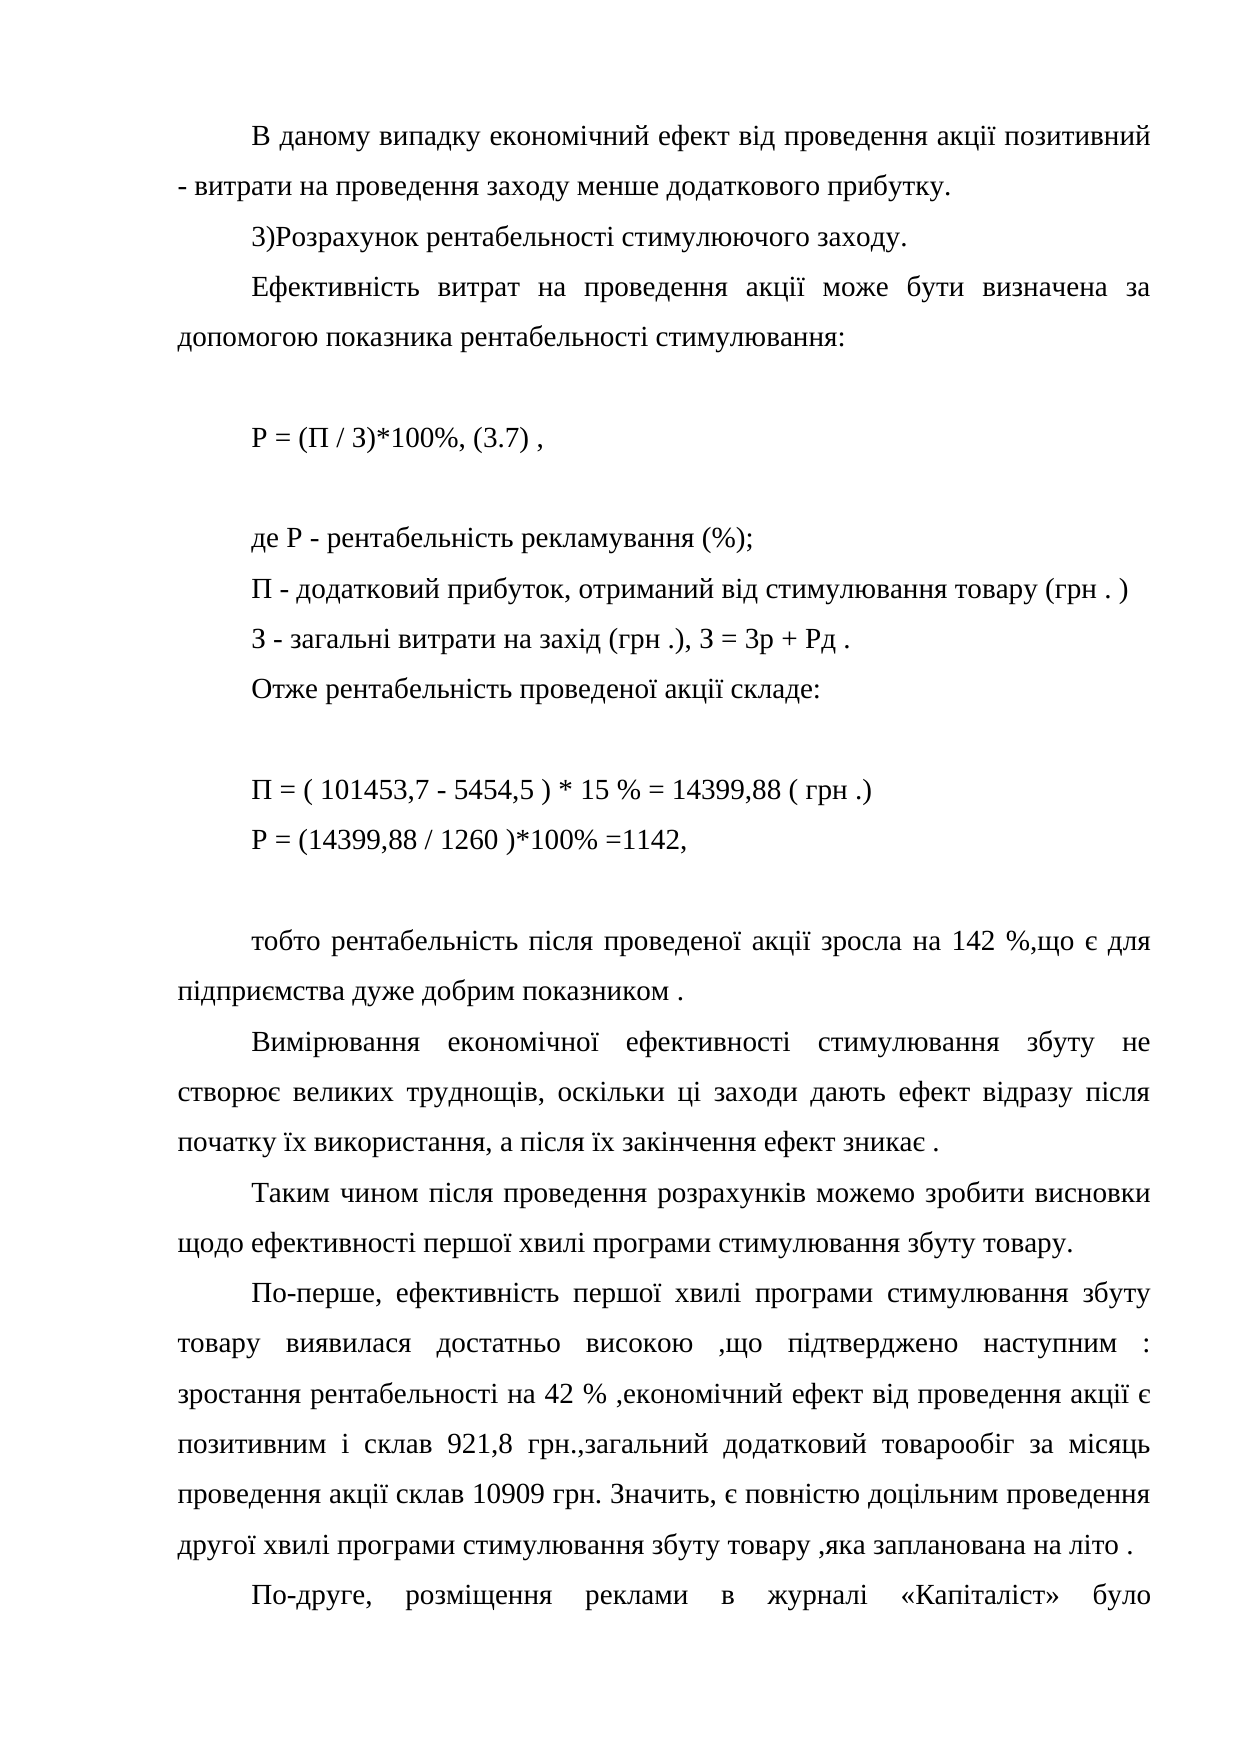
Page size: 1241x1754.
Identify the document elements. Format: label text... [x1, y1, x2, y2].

text По-перше, ефективність першої хвилі програми стимулювання збуту товару виявилася достатньо високою ,що підтверджено наступним : зростання рентабельності на 42 % ,економічний ефект від проведення акції є позитивним і склав 921,8 грн.,загальний додатковий товарообіг за місяць проведення акції склав 10909 грн. Значить, є повністю доцільним проведення другої хвилі програми стимулювання збуту товару ,яка запланована на літо . [177, 1275, 1152, 1560]
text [177, 1577, 1152, 1611]
text П = ( 101453,7 - 5454,5 ) * 15 % = 14399,88 ( грн .) [177, 772, 1152, 806]
text Р = (14399,88 / 1260 )*100% =1142, [177, 822, 1152, 856]
text Ефективність витрат на проведення акції може бути визначена за допомогою показника рентабельності стимулювання: [177, 269, 1152, 353]
text тобто рентабельність після проведеної акції зросла на 142 %,що є для підприємства дуже добрим показником . [177, 923, 1152, 1007]
text Таким чином після проведення розрахунків можемо зробити висновки щодо ефективності першої хвилі програми стимулювання збуту товару. [177, 1175, 1152, 1258]
text Р = (П / З)*100%, (3.7) , [177, 420, 1152, 453]
text В даному випадку економічний ефект від проведення акції позитивний - витрати на проведення заходу менше додаткового прибутку. [177, 118, 1152, 202]
text Отже рентабельність проведеної акції складе: [177, 672, 1152, 705]
text З - загальні витрати на захід (грн .), З = 3р + Рд . [177, 621, 1152, 655]
text де Р - рентабельність рекламування (%); [177, 521, 1152, 554]
text Вимірювання економічної ефективності стимулювання збуту не створює великих труднощів, оскільки ці заходи дають ефект відразу після початку їх використання, а після їх закінчення ефект зникає . [177, 1024, 1152, 1158]
text 3)Розрахунок рентабельності стимулюючого заходу. [177, 219, 1152, 252]
text П - додатковий прибуток, отриманий від стимулювання товару (грн . ) [177, 571, 1152, 604]
